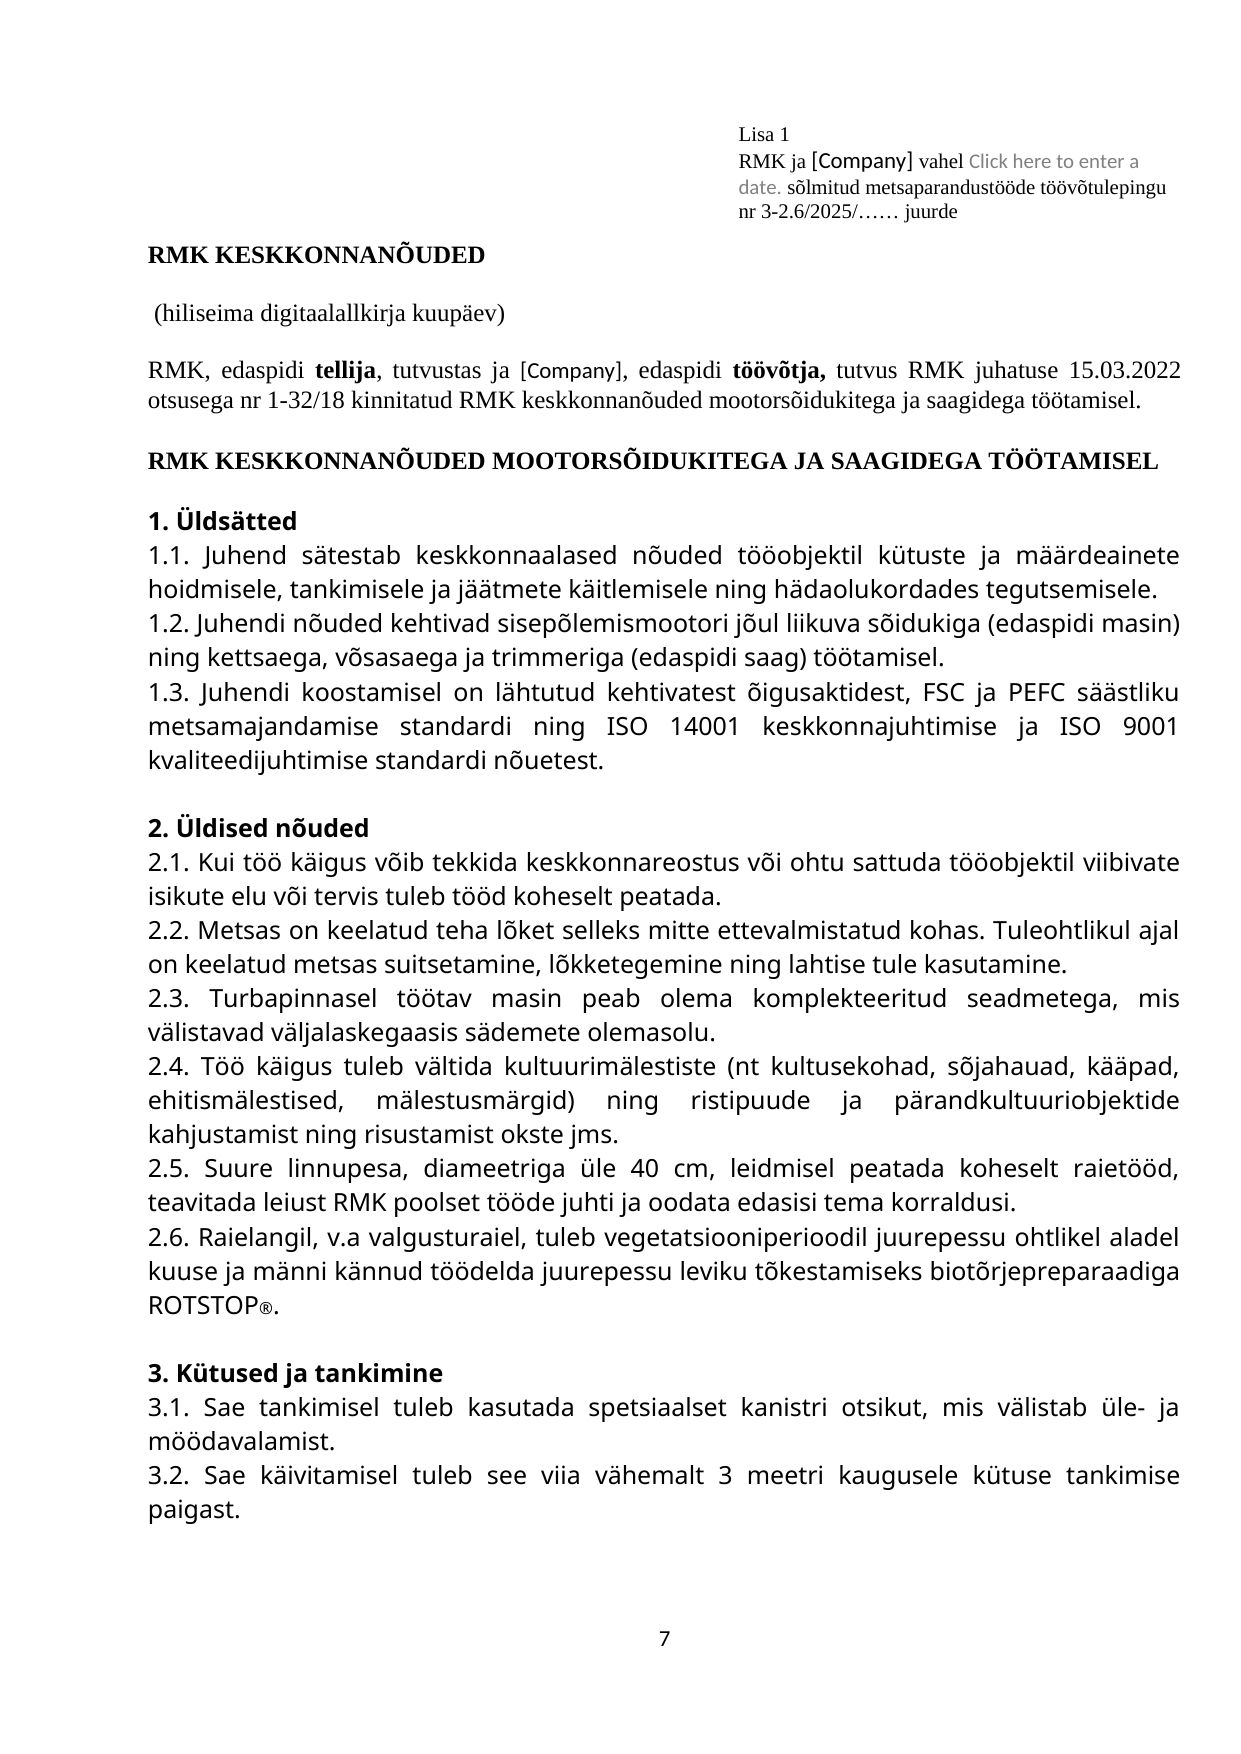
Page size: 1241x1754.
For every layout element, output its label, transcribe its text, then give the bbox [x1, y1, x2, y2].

text RMK, edaspidi tellija, tutvustas ja , edaspidi töövõtja, tutvus RMK juhatuse otsusega nr 1-32/18 kinnitatud RMK keskkonnanõuded mootorsõidukitega ja saagidega töötamisel. [148, 356, 1181, 413]
text 1.3. Juhendi koostamisel on lähtutud kehtivatest õigusaktidest, FSC ja PEFC säästliku metsamajandamise standardi ning ISO 14001 keskkonnajuhtimise ja ISO 9001 kvaliteedijuhtimise standardi nõuetest. [148, 674, 1181, 776]
text 2.6. Raielangil, v.a valgusturaiel, tuleb vegetatsiooniperioodil juurepessu ohtlikel aladel kuuse ja männi kännud töödelda juurepessu leviku tõkestamiseks biotõrjepreparaadiga ROTSTOP®. [148, 1219, 1181, 1321]
text 1.2. Juhendi nõuded kehtivad sisepõlemismootori jõul liikuva sõidukiga (edaspidi masin) ning kettsaega, võsasaega ja trimmeriga (edaspidi saag) töötamisel. [148, 606, 1181, 674]
text 3.1. Sae tankimisel tuleb kasutada spetsiaalset kanistri otsikut, mis välistab üle- ja möödavalamist. [148, 1389, 1181, 1458]
text 2.3. Turbapinnasel töötav masin peab olema komplekteeritud seadmetega, mis välistavad väljalaskegaasis sädemete olemasolu. [148, 981, 1181, 1049]
text 2.2. Metsas on keelatud teha lõket selleks mitte ettevalmistatud kohas. Tuleohtlikul ajal on keelatud metsas suitsetamine, lõkketegemine ning lahtise tule kasutamine. [148, 913, 1181, 981]
text Lisa 1 RMK ja vahel sõlmitud metsaparandustööde töövõtulepingu nr 3-2.6/2025/…… juurde [738, 122, 1181, 223]
text RMK KESKKONNANÕUDED [148, 240, 1181, 269]
subtitle RMK KESKKONNANÕUDED MOOTORSÕIDUKITEGA JA SAAGIDEGA TÖÖTAMISEL [148, 446, 1181, 475]
text 3. Kütused ja tankimine [148, 1355, 1181, 1389]
text 3.2. Sae käivitamisel tuleb see viia vähemalt 3 meetri kaugusele kütuse tankimise paigast. [148, 1458, 1181, 1526]
text 1. Üldsätted [148, 504, 1181, 538]
text 2. Üldised nõuded [148, 810, 1181, 844]
text (hiliseima digitaalallkirja kuupäev) [148, 298, 1181, 327]
text 2.1. Kui töö käigus võib tekkida keskkonnareostus või ohtu sattuda tööobjektil viibivate isikute elu või tervis tuleb tööd koheselt peatada. [148, 844, 1181, 913]
text 2.5. Suure linnupesa, diameetriga üle 40 cm, leidmisel peatada koheselt raietööd, teavitada leiust RMK poolset tööde juhti ja oodata edasisi tema korraldusi. [148, 1151, 1181, 1219]
text 1.1. Juhend sätestab keskkonnaalased nõuded tööobjektil kütuste ja määrdeainete hoidmisele, tankimisele ja jäätmete käitlemisele ning hädaolukordades tegutsemisele. [148, 538, 1181, 606]
text 2.4. Töö käigus tuleb vältida kultuurimälestiste (nt kultusekohad, sõjahauad, kääpad, ehitismälestised, mälestusmärgid) ning ristipuude ja pärandkultuuriobjektide kahjustamist ning risustamist okste jms. [148, 1049, 1181, 1151]
